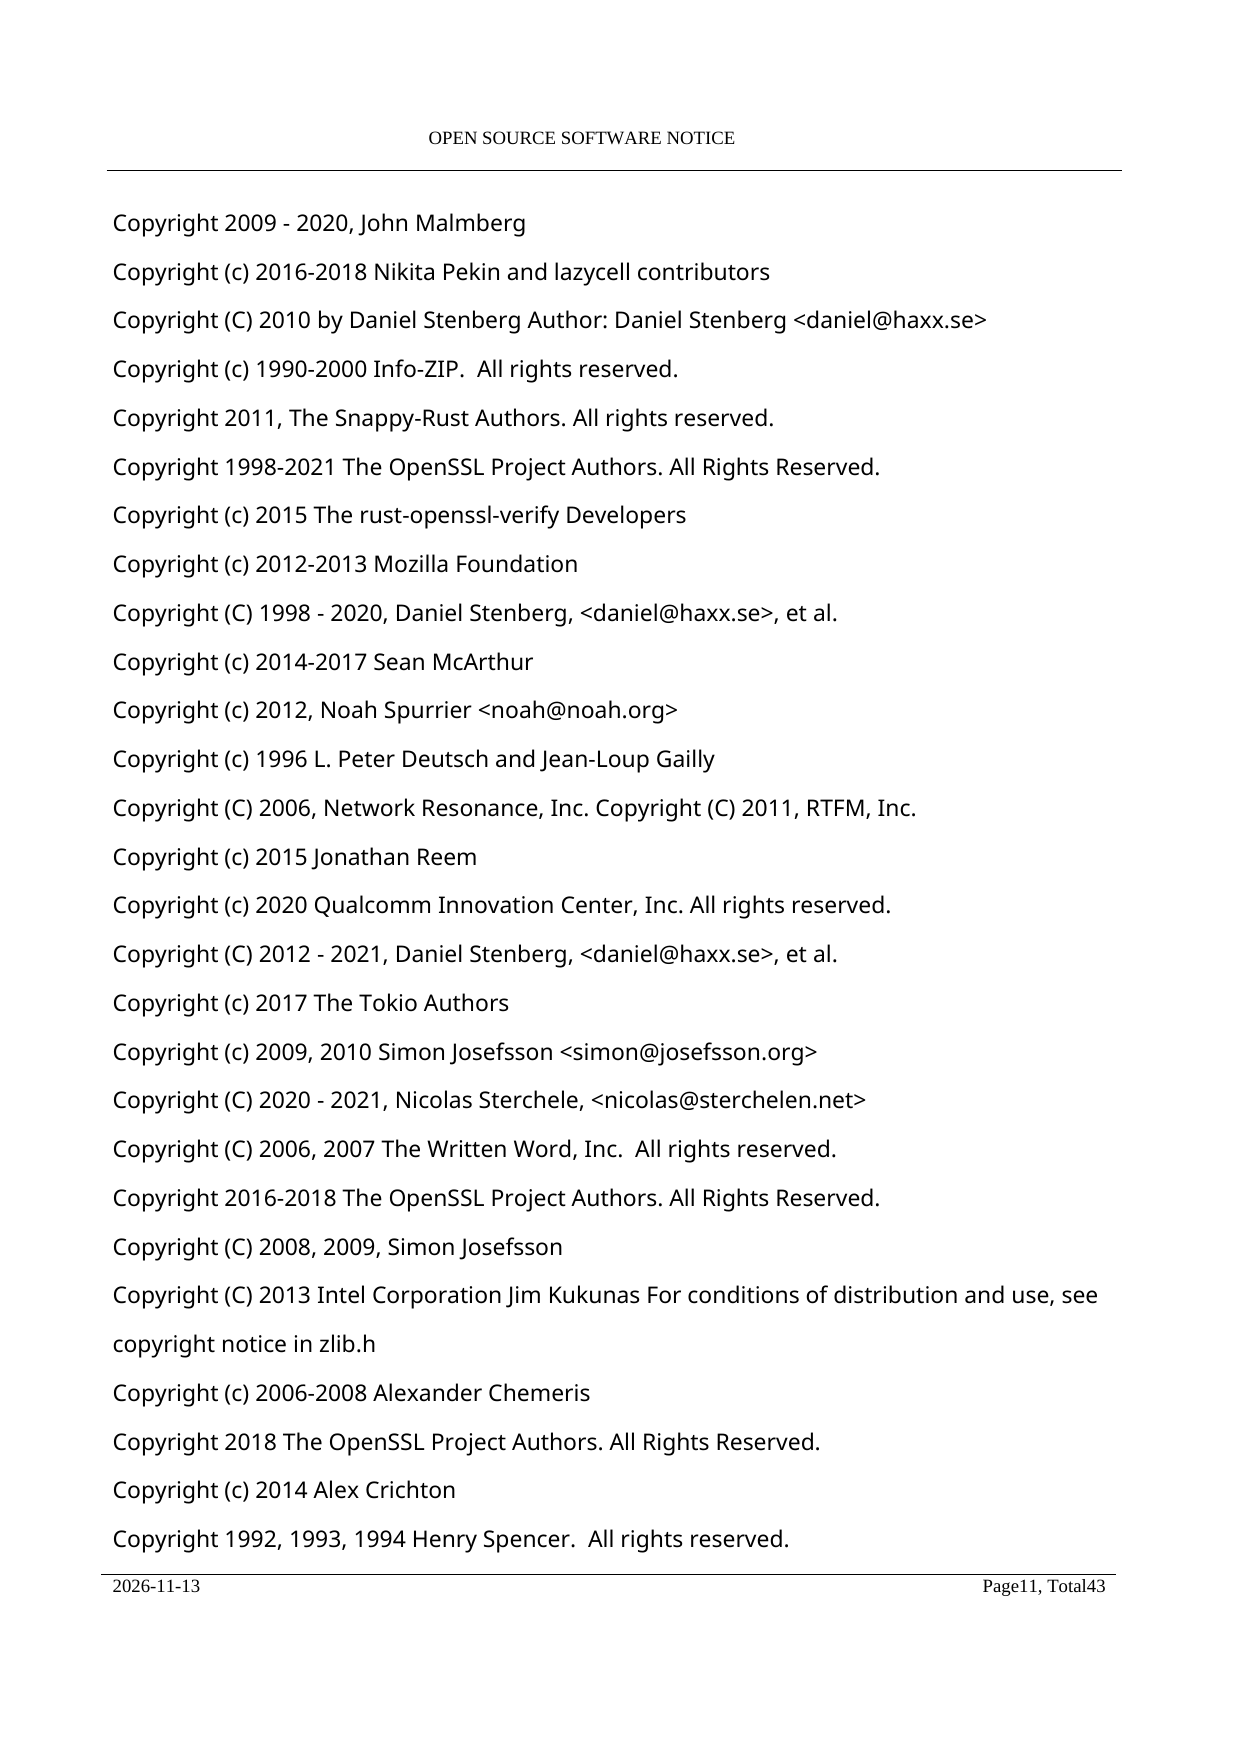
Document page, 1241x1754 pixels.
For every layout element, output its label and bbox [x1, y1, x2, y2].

text [112, 206, 1128, 1555]
